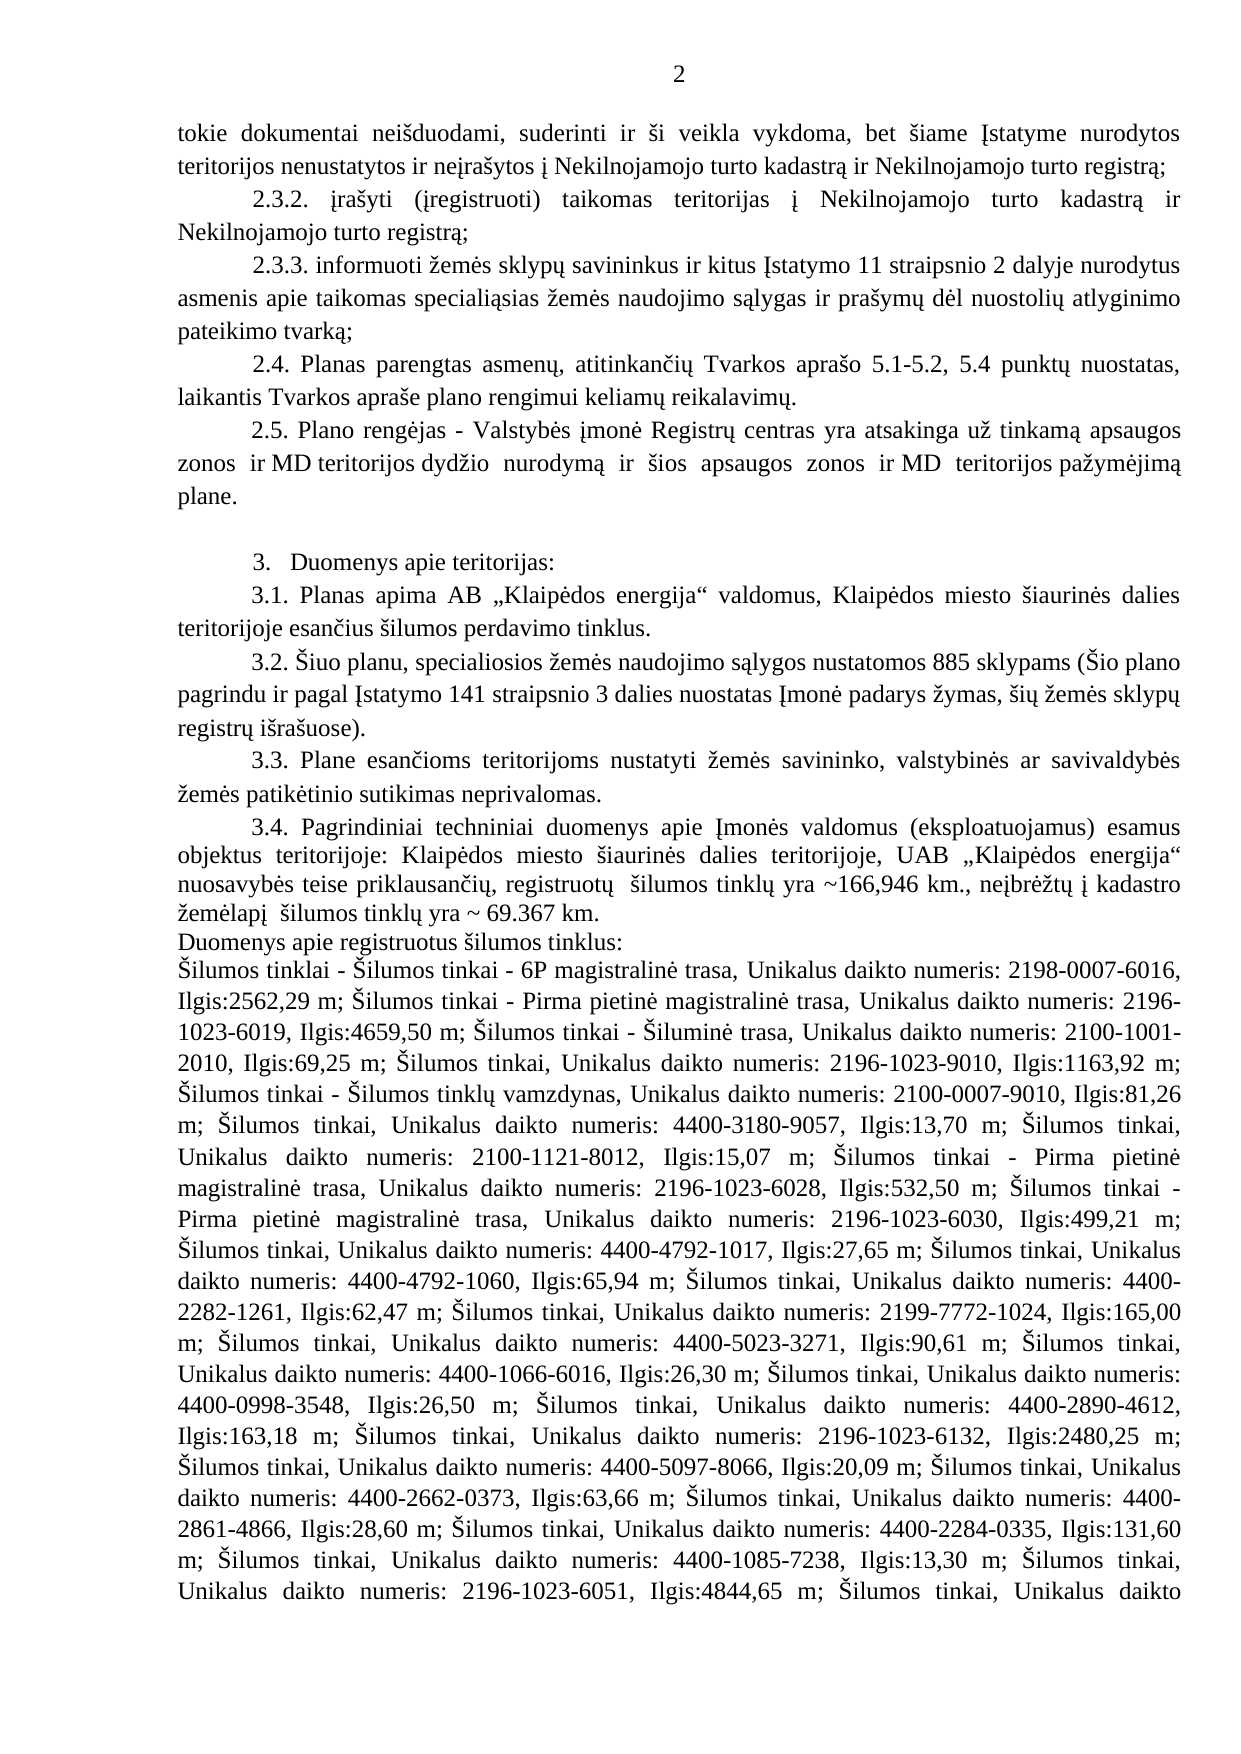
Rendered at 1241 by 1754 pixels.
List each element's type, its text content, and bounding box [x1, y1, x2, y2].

text 2.3.3. informuoti žemės sklypų savininkus ir kitus Įstatymo 11 straipsnio 2 dalyje nurodytus asmenis apie taikomas specialiąsias žemės naudojimo sąlygas ir prašymų dėl nuostolių atlyginimo pateikimo tvarką; [177, 250, 1181, 345]
text 3.3. Plane esančioms teritorijoms nustatyti žemės savininko, valstybinės ar savivaldybės žemės patikėtinio sutikimas neprivalomas. [177, 746, 1181, 807]
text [177, 118, 1181, 180]
text 3.1. Planas apima AB „Klaipėdos energija“ valdomus, Klaipėdos miesto šiaurinės dalies teritorijoje esančius šilumos perdavimo tinklus. [177, 581, 1181, 642]
text Duomenys apie registruotus šilumos tinklus: [177, 927, 1181, 955]
text 2.5. Plano rengėjas - Valstybės įmonė Registrų centras yra atsakinga už tinkamą apsaugos zonos ir MD teritorijos dydžio nurodymą ir šios apsaugos zonos ir MD teritorijos pažymėjimą plane. [177, 415, 1181, 510]
text 2.3.2. įrašyti (įregistruoti) taikomas teritorijas į Nekilnojamojo turto kadastrą ir Nekilnojamojo turto registrą; [177, 184, 1181, 246]
list Duomenys apie teritorijas: [252, 547, 1181, 576]
text 3.2. Šiuo planu, specialiosios žemės naudojimo sąlygos nustatomos 885 sklypams (Šio plano pagrindu ir pagal Įstatymo 141 straipsnio 3 dalies nuostatas Įmonė padarys žymas, šių žemės sklypų registrų išrašuose). [177, 647, 1181, 741]
text 3.4. Pagrindiniai techniniai duomenys apie Įmonės valdomus (eksploatuojamus) esamus objektus teritorijoje: Klaipėdos miesto šiaurinės dalies teritorijoje, UAB „Klaipėdos energija“ nuosavybės teise priklausančių, registruotų šilumos tinklų yra ~166,946 km., neįbrėžtų į kadastro žemėlapį šilumos tinklų yra ~ 69.367 km. [177, 812, 1181, 927]
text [177, 955, 1181, 1605]
text 2.4. Planas parengtas asmenų, atitinkančių Tvarkos aprašo 5.1-5.2, 5.4 punktų nuostatas, laikantis Tvarkos apraše plano rengimui keliamų reikalavimų. [177, 349, 1181, 411]
